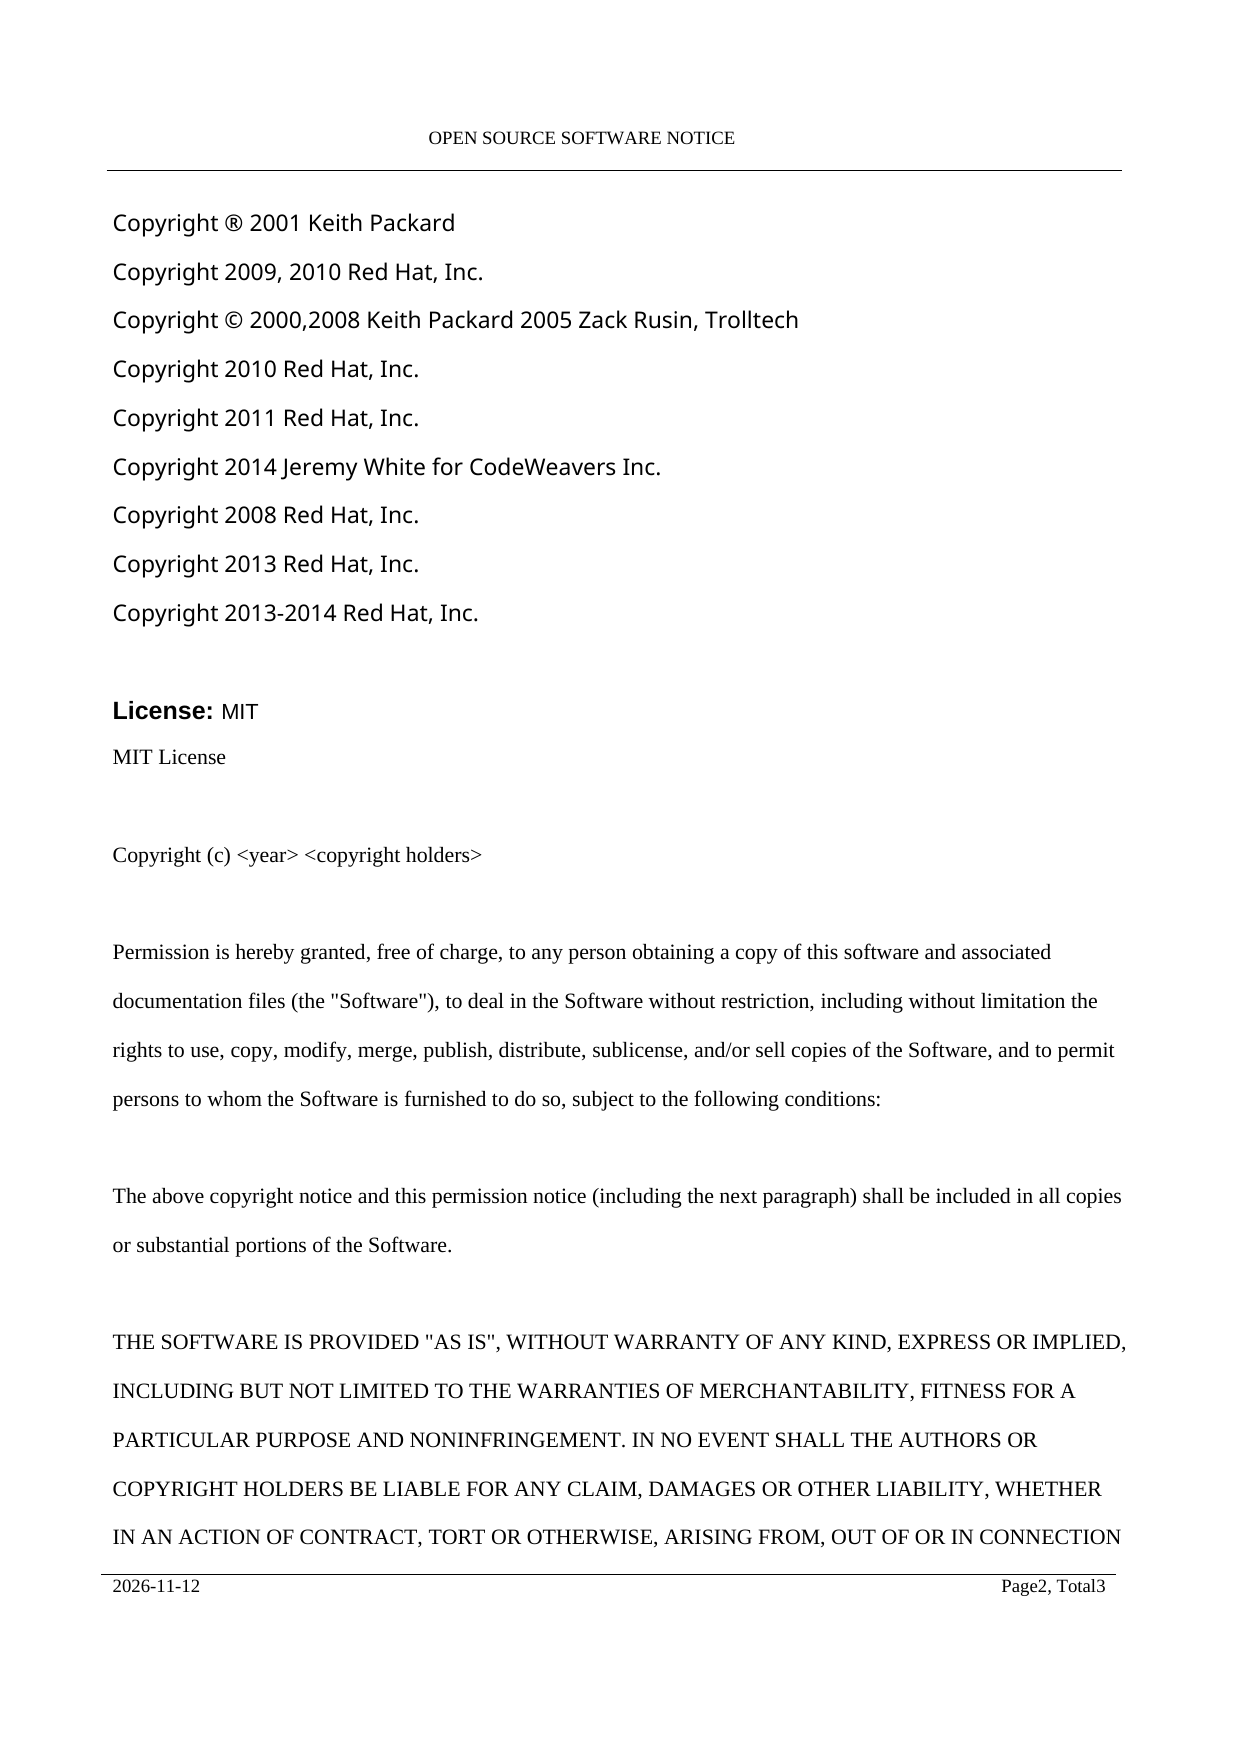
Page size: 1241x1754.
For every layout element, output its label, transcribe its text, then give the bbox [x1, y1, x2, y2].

text License: MIT [112, 694, 1128, 726]
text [112, 741, 1128, 1553]
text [112, 206, 1128, 678]
